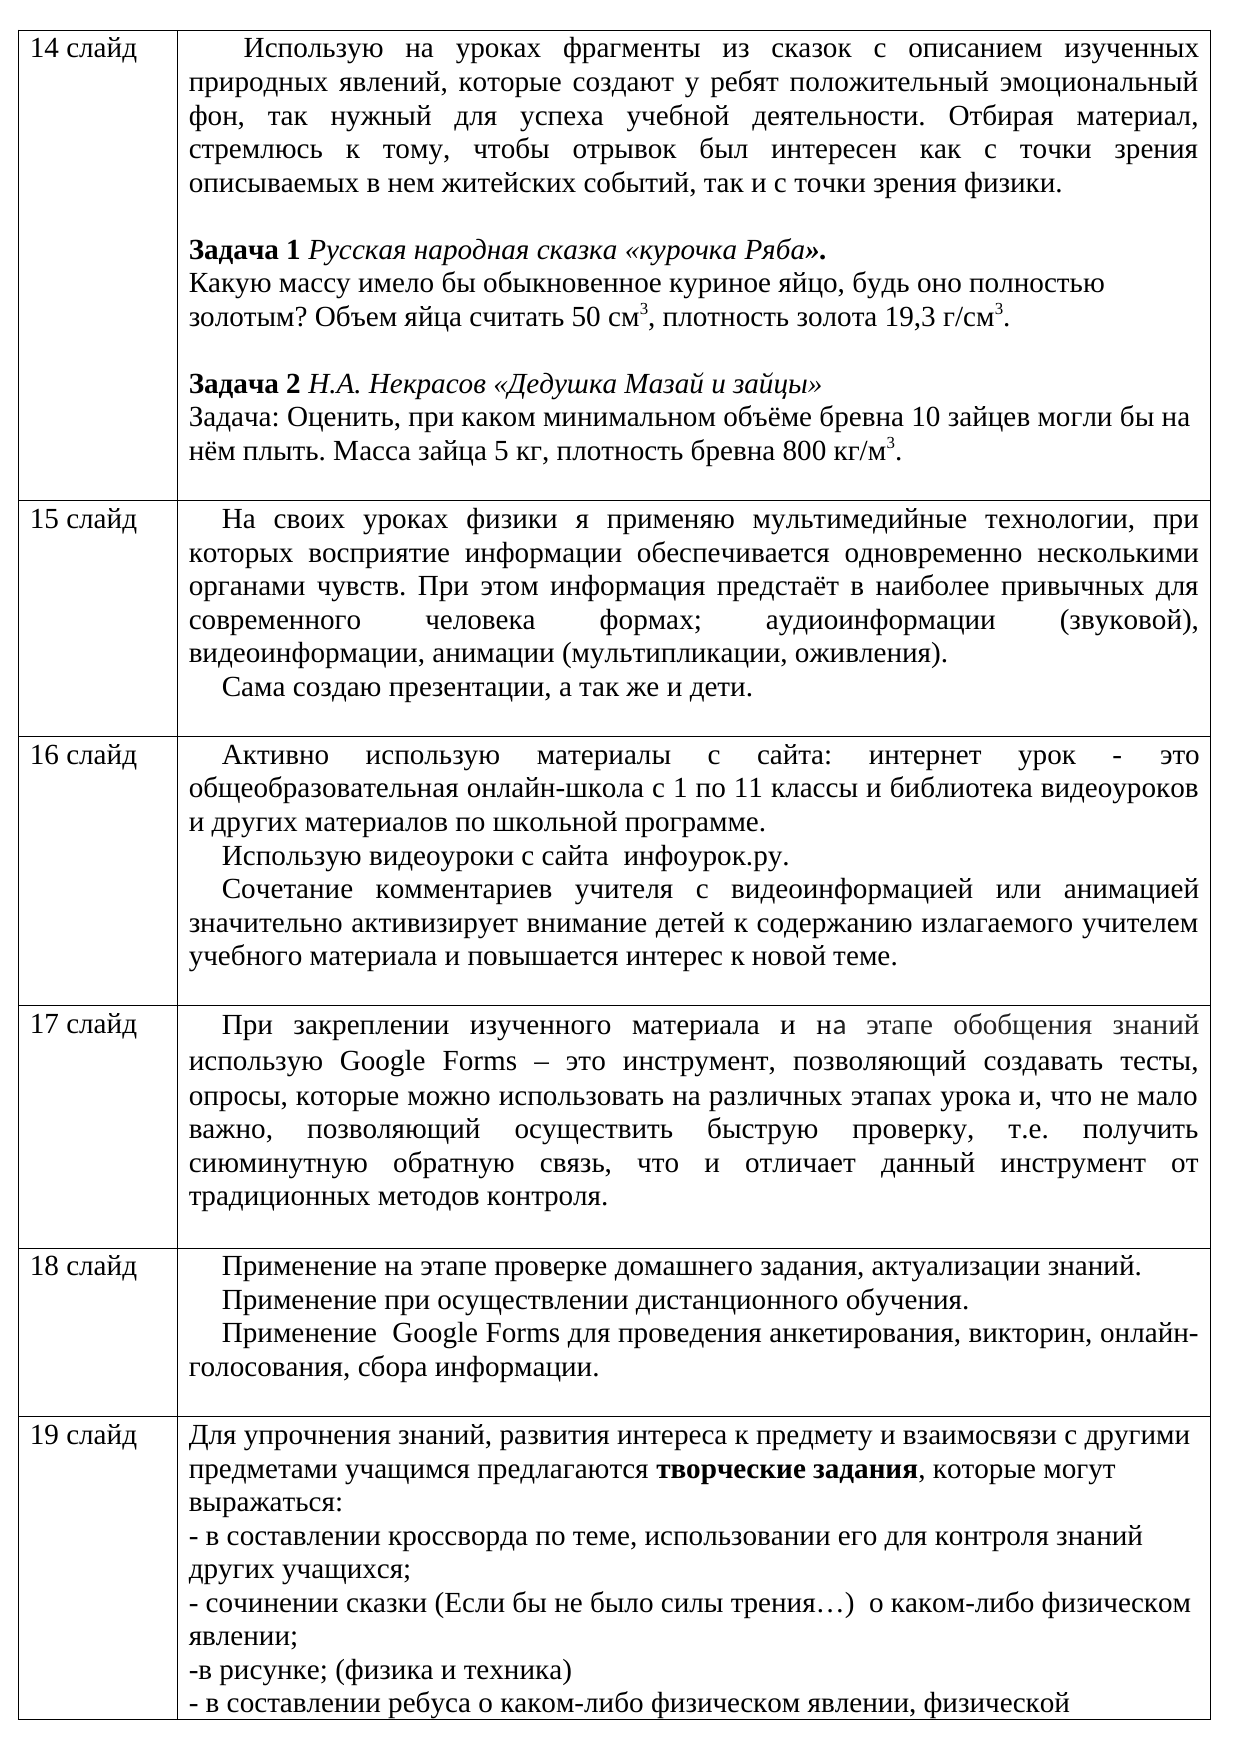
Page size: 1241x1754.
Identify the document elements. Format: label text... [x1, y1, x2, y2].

table_cell 18 слайд [19, 1249, 177, 1416]
table_cell 15 слайд [19, 501, 177, 736]
table_cell 14 слайд [19, 31, 177, 500]
table_cell Применение на этапе проверке домашнего задания, актуализации знаний. Применение при осуществлении дистанционного обучения. Применение Google Forms для проведения анкетирования, викторин, онлайн-голосования, сбора информации. [178, 1249, 1210, 1416]
table_cell На своих уроках физики я применяю мультимедийные технологии, при которых восприятие информации обеспечивается одновременно несколькими органами чувств. При этом информация предстаёт в наиболее привычных для современного человека формах; аудиоинформации (звуковой), видеоинформации, анимации (мультипликации, оживления). Сама создаю презентации, а так же и дети. [178, 501, 1210, 736]
table_cell Использую на уроках фрагменты из сказок с описанием изученных природных явлений, которые создают у ребят положительный эмоциональный фон, так нужный для успеха учебной деятельности. Отбирая материал, стремлюсь к тому, чтобы отрывок был интересен как с точки зрения описываемых в нем житейских событий, так и с точки зрения физики. Задача 1 Русская народная сказка «курочка Ряба». Какую массу имело бы обыкновенное куриное яйцо, будь оно полностью золотым? Объем яйца считать 50 см3, плотность золота 19,3 г/см3. Задача 2 Н.А. Некрасов «Дедушка Мазай и зайцы» Задача: Оценить, при каком минимальном объёме бревна 10 зайцев могли бы на нём плыть. Масса зайца 5 кг, плотность бревна 800 кг/м3. [178, 31, 1210, 500]
table_cell Активно использую материалы с сайта: интернет урок - это общеобразовательная онлайн-школа с 1 по 11 классы и библиотека видеоуроков и других материалов по школьной программе. Использую видеоуроки с сайта инфоурок.ру. Сочетание комментариев учителя с видеоинформацией или анимацией значительно активизирует внимание детей к содержанию излагаемого учителем учебного материала и повышается интерес к новой теме. [178, 737, 1210, 1005]
table_cell 17 слайд [19, 1006, 177, 1247]
table_cell 16 слайд [19, 737, 177, 1005]
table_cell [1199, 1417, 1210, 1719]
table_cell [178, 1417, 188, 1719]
table_cell При закреплении изученного материала и на этапе обобщения знаний использую Google Forms – это инструмент, позволяющий создавать тесты, опросы, которые можно использовать на различных этапах урока и, что не мало важно, позволяющий осуществить быструю проверку, т.е. получить сиюминутную обратную связь, что и отличает данный инструмент от традиционных методов контроля. [178, 1006, 1210, 1247]
table_cell 19 слайд [19, 1417, 177, 1719]
